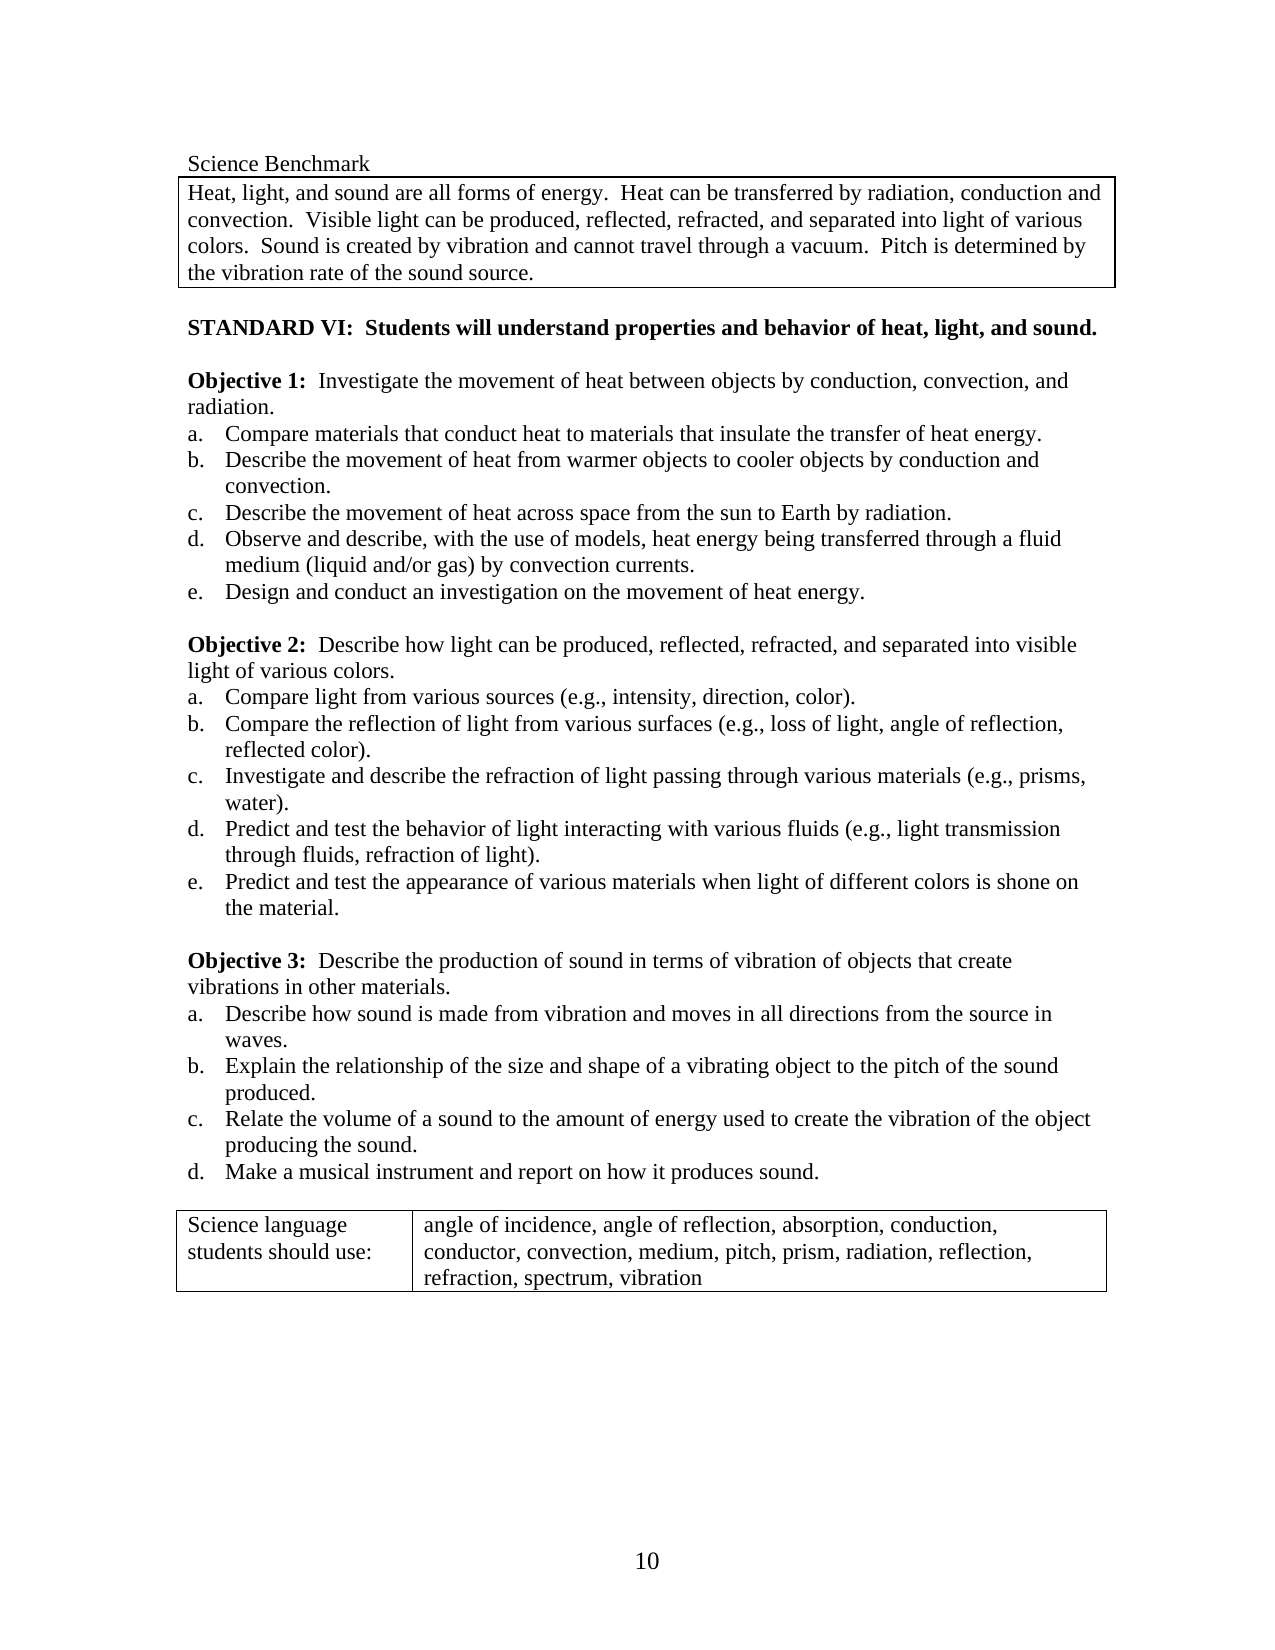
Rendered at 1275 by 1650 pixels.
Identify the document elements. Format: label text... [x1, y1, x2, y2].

list Relate the volume of a sound to the amount of energy used to create the vibration of the object producing the sound. [187, 1105, 1106, 1158]
text Objective 3: Describe the production of sound in terms of vibration of objects that create vibrations in other materials. [187, 947, 1106, 999]
text Heat, light, and sound are all forms of energy. Heat can be transferred by radiation, conduction and convection. Visible light can be produced, reflected, refracted, and separated into light of various colors. Sound is created by vibration and cannot travel through a vacuum. Pitch is determined by the vibration rate of the sound source. [179, 178, 1114, 287]
list Predict and test the behavior of light interacting with various fluids (e.g., light transmission through fluids, refraction of light). [187, 815, 1106, 868]
text Objective 1: Investigate the movement of heat between objects by conduction, convection, and radiation. [187, 367, 1106, 420]
list Explain the relationship of the size and shape of a vibrating object to the pitch of the sound produced. [187, 1052, 1106, 1105]
list Compare light from various sources (e.g., intensity, direction, color). [187, 683, 1106, 710]
table_header angle of incidence, angle of reflection, absorption, conduction, conductor, convection, medium, pitch, prism, radiation, reflection, refraction, spectrum, vibration [413, 1211, 1106, 1291]
text Science Benchmark [187, 150, 1106, 176]
list Observe and describe, with the use of models, heat energy being transferred through a fluid medium (liquid and/or gas) by convection currents. [187, 525, 1106, 578]
table_header Science language students should use: [177, 1211, 412, 1291]
list Describe how sound is made from vibration and moves in all directions from the source in waves. [187, 999, 1106, 1052]
text Objective 2: Describe how light can be produced, reflected, refracted, and separated into visible light of various colors. [187, 631, 1106, 683]
list Describe the movement of heat across space from the sun to Earth by radiation. [187, 499, 1106, 525]
list Compare the reflection of light from various surfaces (e.g., loss of light, angle of reflection, reflected color). [187, 710, 1106, 762]
list Predict and test the appearance of various materials when light of different colors is shone on the material. [187, 868, 1106, 921]
list Describe the movement of heat from warmer objects to cooler objects by conduction and convection. [187, 446, 1106, 499]
list Compare materials that conduct heat to materials that insulate the transfer of heat energy. [187, 420, 1106, 446]
list Make a musical instrument and report on how it produces sound. [187, 1158, 1106, 1184]
list Design and conduct an investigation on the movement of heat energy. [187, 578, 1106, 604]
list Investigate and describe the refraction of light passing through various materials (e.g., prisms, water). [187, 762, 1106, 815]
text STANDARD VI: Students will understand properties and behavior of heat, light, and sound. [187, 314, 1106, 341]
